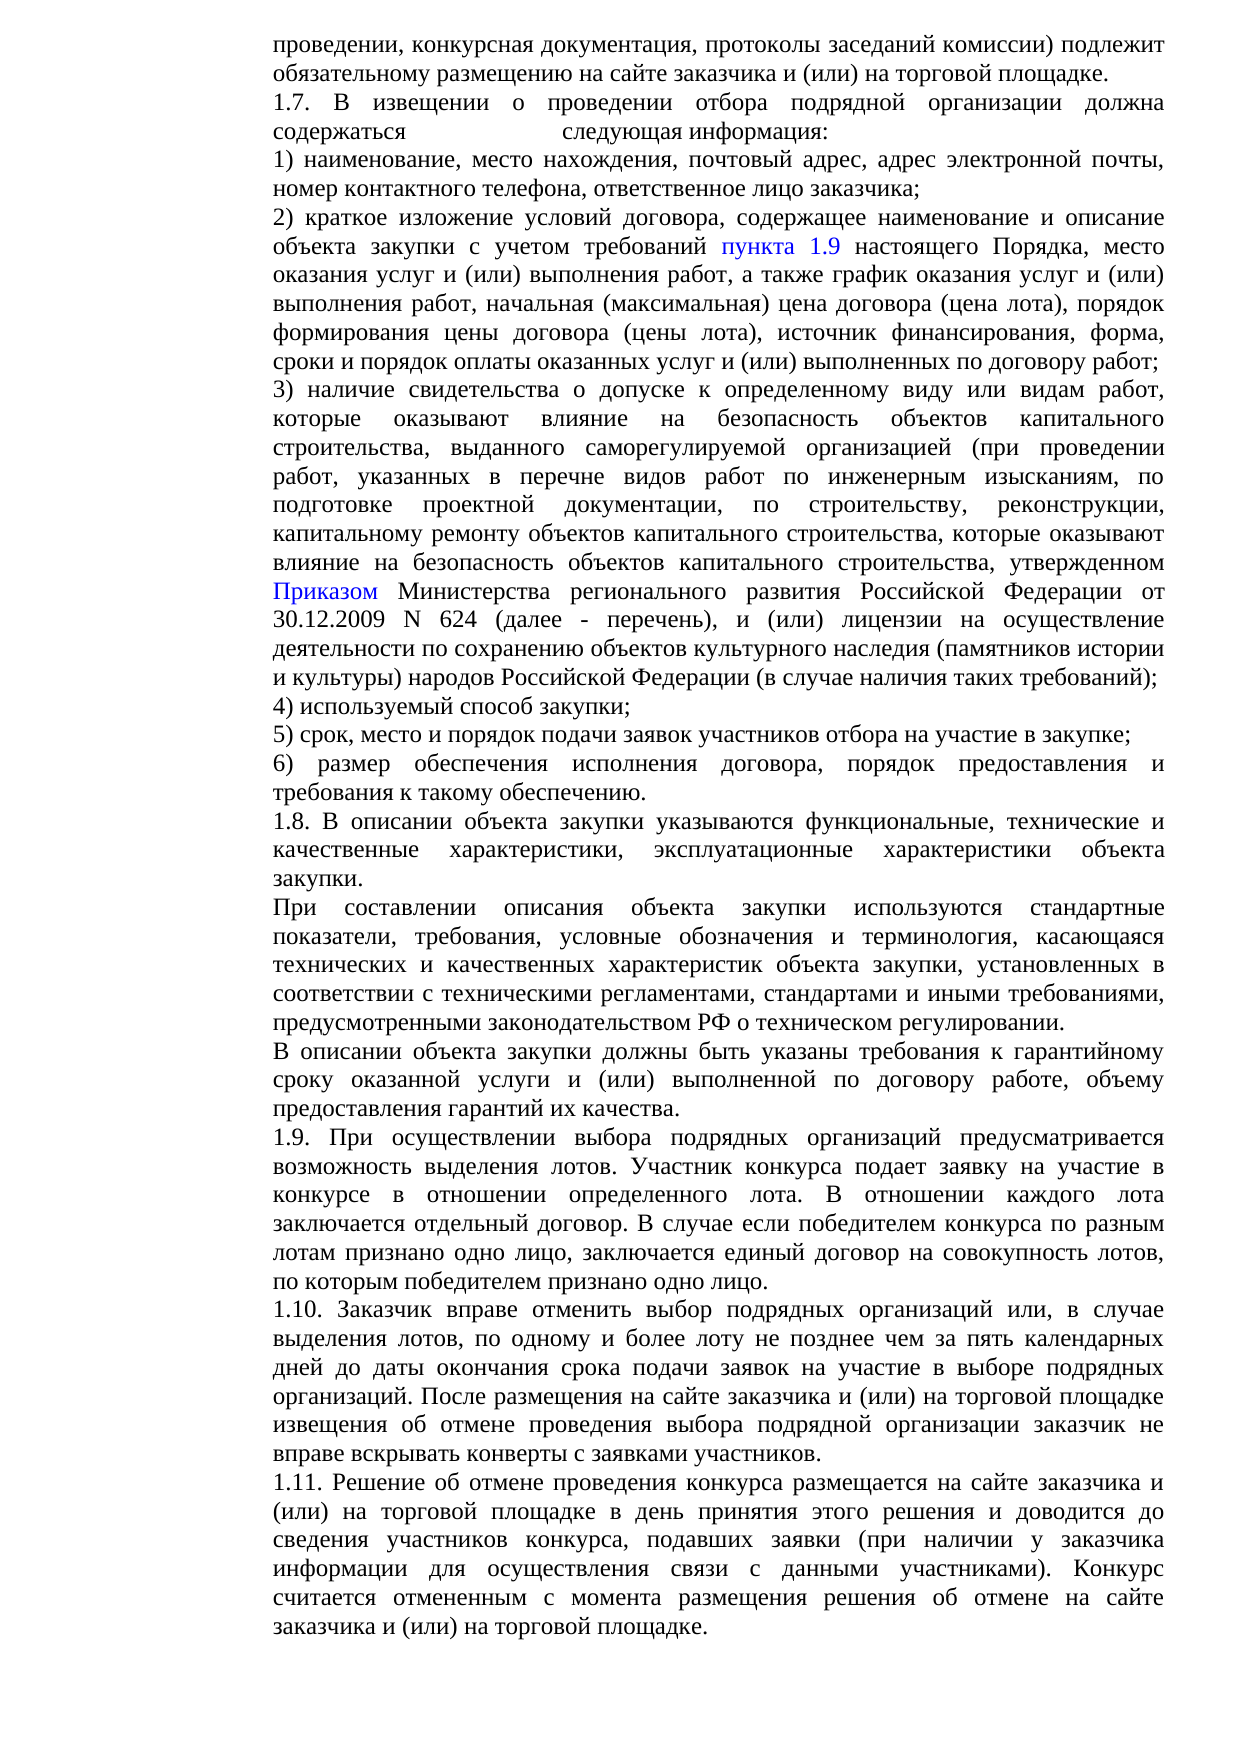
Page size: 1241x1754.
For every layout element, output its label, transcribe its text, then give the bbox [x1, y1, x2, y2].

text 1.11. Решение об отмене проведения конкурса размещается на сайте заказчика и (или) на торговой площадке в день принятия этого решения и доводится до сведения участников конкурса, подавших заявки (при наличии у заказчика информации для осуществления связи с данными участниками). Конкурс считается отмененным с момента размещения решения об отмене на сайте заказчика и (или) на торговой площадке. [273, 1467, 1165, 1639]
text 5) срок, место и порядок подачи заявок участников отбора на участие в закупке; [273, 719, 1165, 748]
text 1) наименование, место нахождения, почтовый адрес, адрес электронной почты, номер контактного телефона, ответственное лицо заказчика; [273, 144, 1165, 202]
text 1.10. Заказчик вправе отменить выбор подрядных организаций или, в случае выделения лотов, по одному и более лоту не позднее чем за пять календарных дней до даты окончания срока подачи заявок на участие в выборе подрядных организаций. После размещения на сайте заказчика и (или) на торговой площадке извещения об отмене проведения выбора подрядной организации заказчик не вправе вскрывать конверты с заявками участников. [273, 1294, 1165, 1467]
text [273, 29, 1165, 87]
text 2) краткое изложение условий договора, содержащее наименование и описание объекта закупки с учетом требований пункта 1.9 настоящего Порядка, место оказания услуг и (или) выполнения работ, а также график оказания услуг и (или) выполнения работ, начальная (максимальная) цена договора (цена лота), порядок формирования цены договора (цены лота), источник финансирования, форма, сроки и порядок оплаты оказанных услуг и (или) выполненных по договору работ; [273, 202, 1165, 374]
text 1.9. При осуществлении выбора подрядных организаций предусматривается возможность выделения лотов. Участник конкурса подает заявку на участие в конкурсе в отношении определенного лота. В отношении каждого лота заключается отдельный договор. В случае если победителем конкурса по разным лотам признано одно лицо, заключается единый договор на совокупность лотов, по которым победителем признано одно лицо. [273, 1122, 1165, 1294]
text При составлении описания объекта закупки используются стандартные показатели, требования, условные обозначения и терминология, касающаяся технических и качественных характеристик объекта закупки, установленных в соответствии с техническими регламентами, стандартами и иными требованиями, предусмотренными законодательством РФ о техническом регулировании. [273, 892, 1165, 1036]
text 1.8. В описании объекта закупки указываются функциональные, технические и качественные характеристики, эксплуатационные характеристики объекта закупки. [273, 806, 1165, 892]
text 1.7. В извещении о проведении отбора подрядной организации должна содержаться следующая информация: [273, 87, 1165, 144]
text 6) размер обеспечения исполнения договора, порядок предоставления и требования к такому обеспечению. [273, 748, 1165, 806]
text 4) используемый способ закупки; [273, 691, 1165, 719]
text В описании объекта закупки должны быть указаны требования к гарантийному сроку оказанной услуги и (или) выполненной по договору работе, объему предоставления гарантий их качества. [273, 1036, 1165, 1122]
text 3) наличие свидетельства о допуске к определенному виду или видам работ, которые оказывают влияние на безопасность объектов капитального строительства, выданного саморегулируемой организацией (при проведении работ, указанных в перечне видов работ по инженерным изысканиям, по подготовке проектной документации, по строительству, реконструкции, капитальному ремонту объектов капитального строительства, которые оказывают влияние на безопасность объектов капитального строительства, утвержденном Приказом Министерства регионального развития Российской Федерации от 30.12.2009 N 624 (далее - перечень), и (или) лицензии на осуществление деятельности по сохранению объектов культурного наследия (памятников истории и культуры) народов Российской Федерации (в случае наличия таких требований); [273, 374, 1165, 691]
